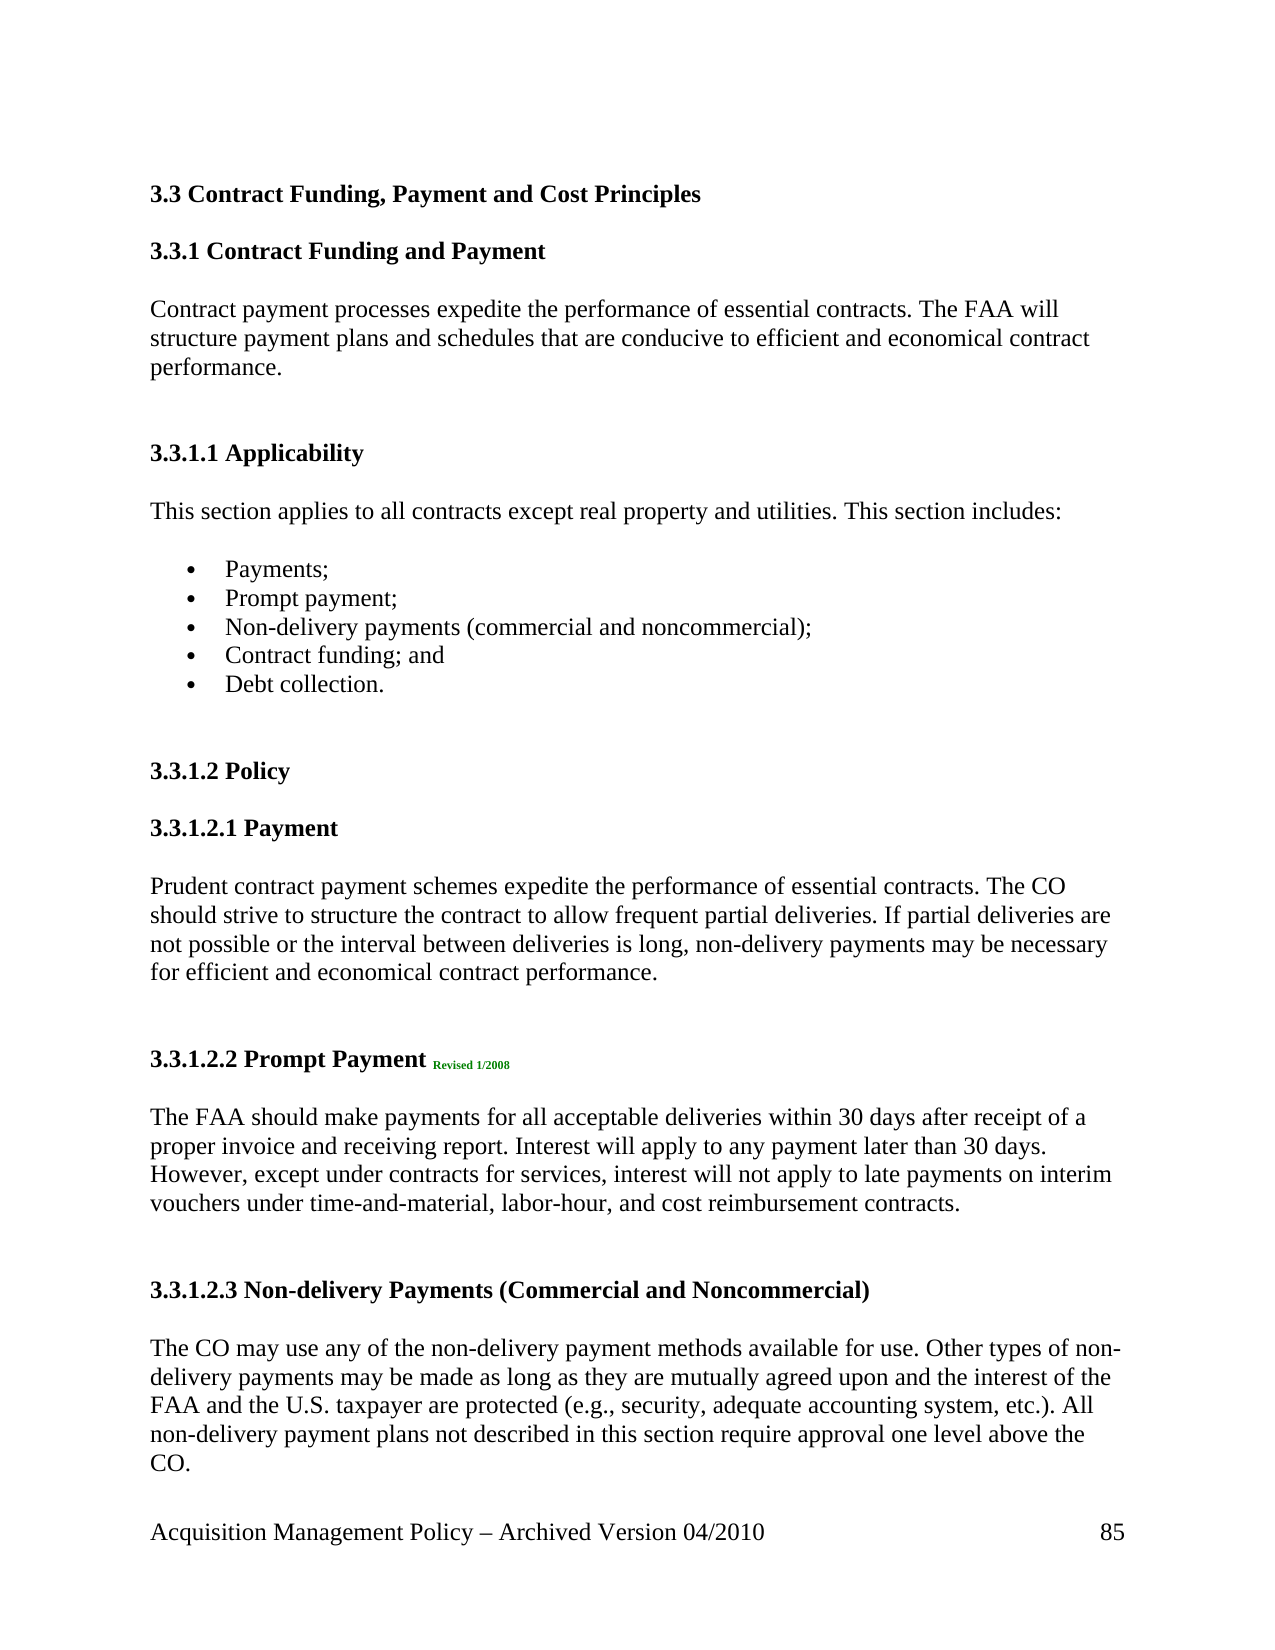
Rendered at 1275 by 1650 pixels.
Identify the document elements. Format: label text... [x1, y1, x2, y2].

text The CO may use any of the non-delivery payment methods available for use. Other types of non-delivery payments may be made as long as they are mutually agreed upon and the interest of the FAA and the U.S. taxpayer are protected (e.g., security, adequate accounting system, etc.). All non-delivery payment plans not described in this section require approval one level above the CO. [150, 1333, 1125, 1477]
text This section applies to all contracts except real property and utilities. This section includes: [150, 496, 1125, 525]
list Debt collection. [187, 669, 1125, 698]
text Prudent contract payment schemes expedite the performance of essential contracts. The CO should strive to structure the contract to allow frequent partial deliveries. If partial deliveries are not possible or the interval between deliveries is long, non-delivery payments may be necessary for efficient and economical contract performance. [150, 871, 1125, 986]
text 3.3.1.2.1 Payment [150, 784, 1125, 842]
text 3.3.1 Contract Funding and Payment [150, 207, 1125, 265]
list Non-delivery payments (commercial and noncommercial); [187, 612, 1125, 640]
text 3.3.1.2 Policy [150, 727, 1125, 784]
text 3.3.1.2.3 Non-delivery Payments (Commercial and Noncommercial) [150, 1246, 1125, 1304]
text 3.3.1.2.2 Prompt Payment Revised 1/2008 [150, 1015, 1125, 1073]
text 3.3.1.1 Applicability [150, 409, 1125, 467]
list Contract funding; and [187, 640, 1125, 669]
text 3.3 Contract Funding, Payment and Cost Principles [150, 150, 1125, 207]
list Prompt payment; [187, 583, 1125, 612]
text Contract payment processes expedite the performance of essential contracts. The FAA will structure payment plans and schedules that are conducive to efficient and economical contract performance. [150, 294, 1125, 380]
list Payments; [187, 554, 1125, 583]
text The FAA should make payments for all acceptable deliveries within 30 days after receipt of a proper invoice and receiving report. Interest will apply to any payment later than 30 days. However, except under contracts for services, interest will not apply to late payments on interim vouchers under time-and-material, labor-hour, and cost reimbursement contracts. [150, 1102, 1125, 1217]
